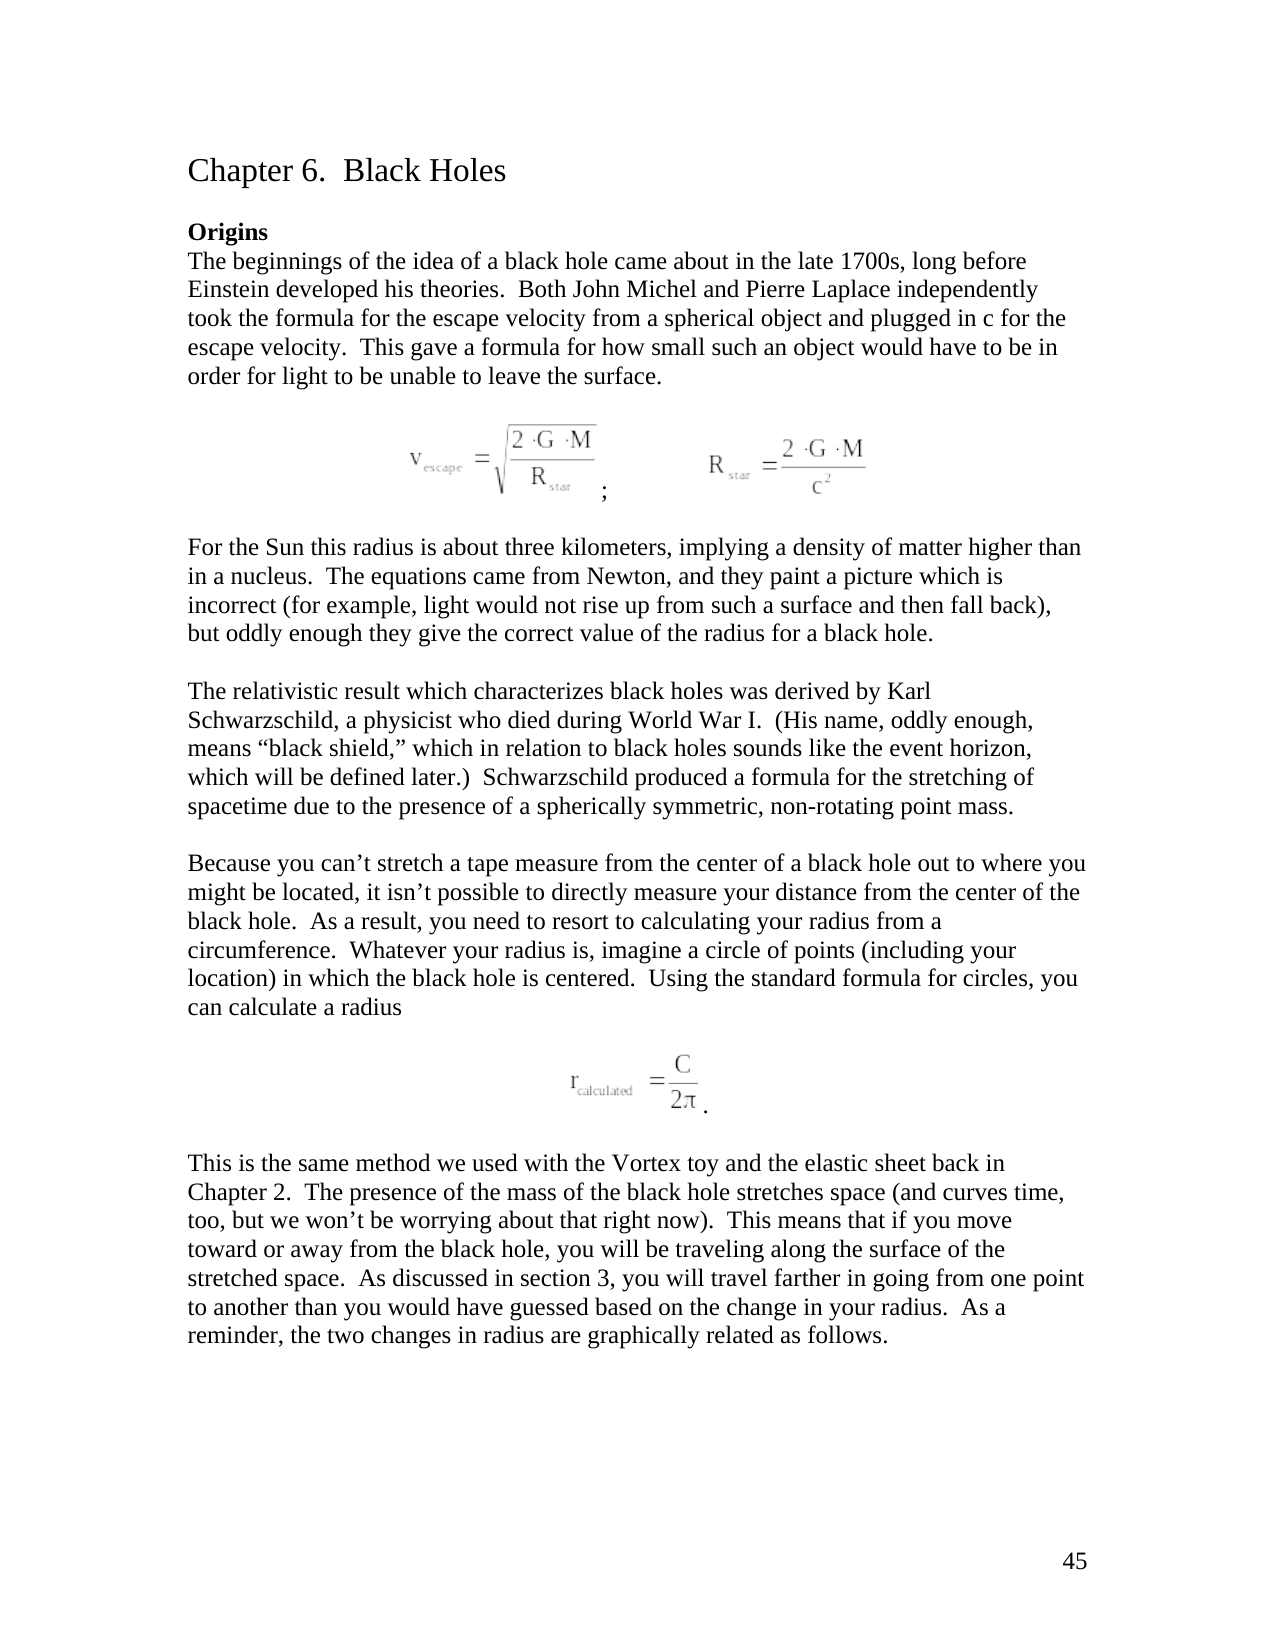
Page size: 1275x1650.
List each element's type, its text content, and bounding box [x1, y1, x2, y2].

text The relativistic result which characterizes black holes was derived by Karl Schwarzschild, a physicist who died during World War I. (His name, oddly enough, means “black shield,” which in relation to black holes sounds like the event horizon, which will be defined later.) Schwarzschild produced a formula for the stretching of spacetime due to the presence of a spherically symmetric, non-rotating point mass. [187, 676, 1087, 820]
text . [187, 1050, 1087, 1119]
text Origins [187, 217, 1087, 246]
text ; [187, 418, 1087, 503]
text Chapter 6. Black Holes [187, 150, 1087, 188]
text This is the same method we used with the Vortex toy and the elastic sheet back in Chapter 2. The presence of the mass of the black hole stretches space (and curves time, too, but we won’t be worrying about that right now). This means that if you move toward or away from the black hole, you will be traveling along the surface of the stretched space. As discussed in section 3, you will travel farther in going from one point to another than you would have guessed based on the change in your radius. As a reminder, the two changes in radius are graphically related as follows. [187, 1148, 1087, 1349]
text For the Sun this radius is about three kilometers, implying a density of matter higher than in a nucleus. The equations came from , and they paint a picture which is incorrect (for example, light would not rise up from such a surface and then fall back), but oddly enough they give the correct value of the radius for a black hole. [187, 532, 1087, 647]
text Because you can’t stretch a tape measure from the center of a black hole out to where you might be located, it isn’t possible to directly measure your distance from the center of the black hole. As a result, you need to resort to calculating your radius from a circumference. Whatever your radius is, imagine a circle of points (including your location) in which the black hole is centered. Using the standard formula for circles, you can calculate a radius [187, 848, 1087, 1021]
text The beginnings of the idea of a black hole came about in the late 1700s, long before Einstein developed his theories. Both John Michel and Pierre Laplace independently took the formula for the escape velocity from a spherical object and plugged in c for the escape velocity. This gave a formula for how small such an object would have to be in order for light to be unable to leave the surface. [187, 246, 1087, 389]
